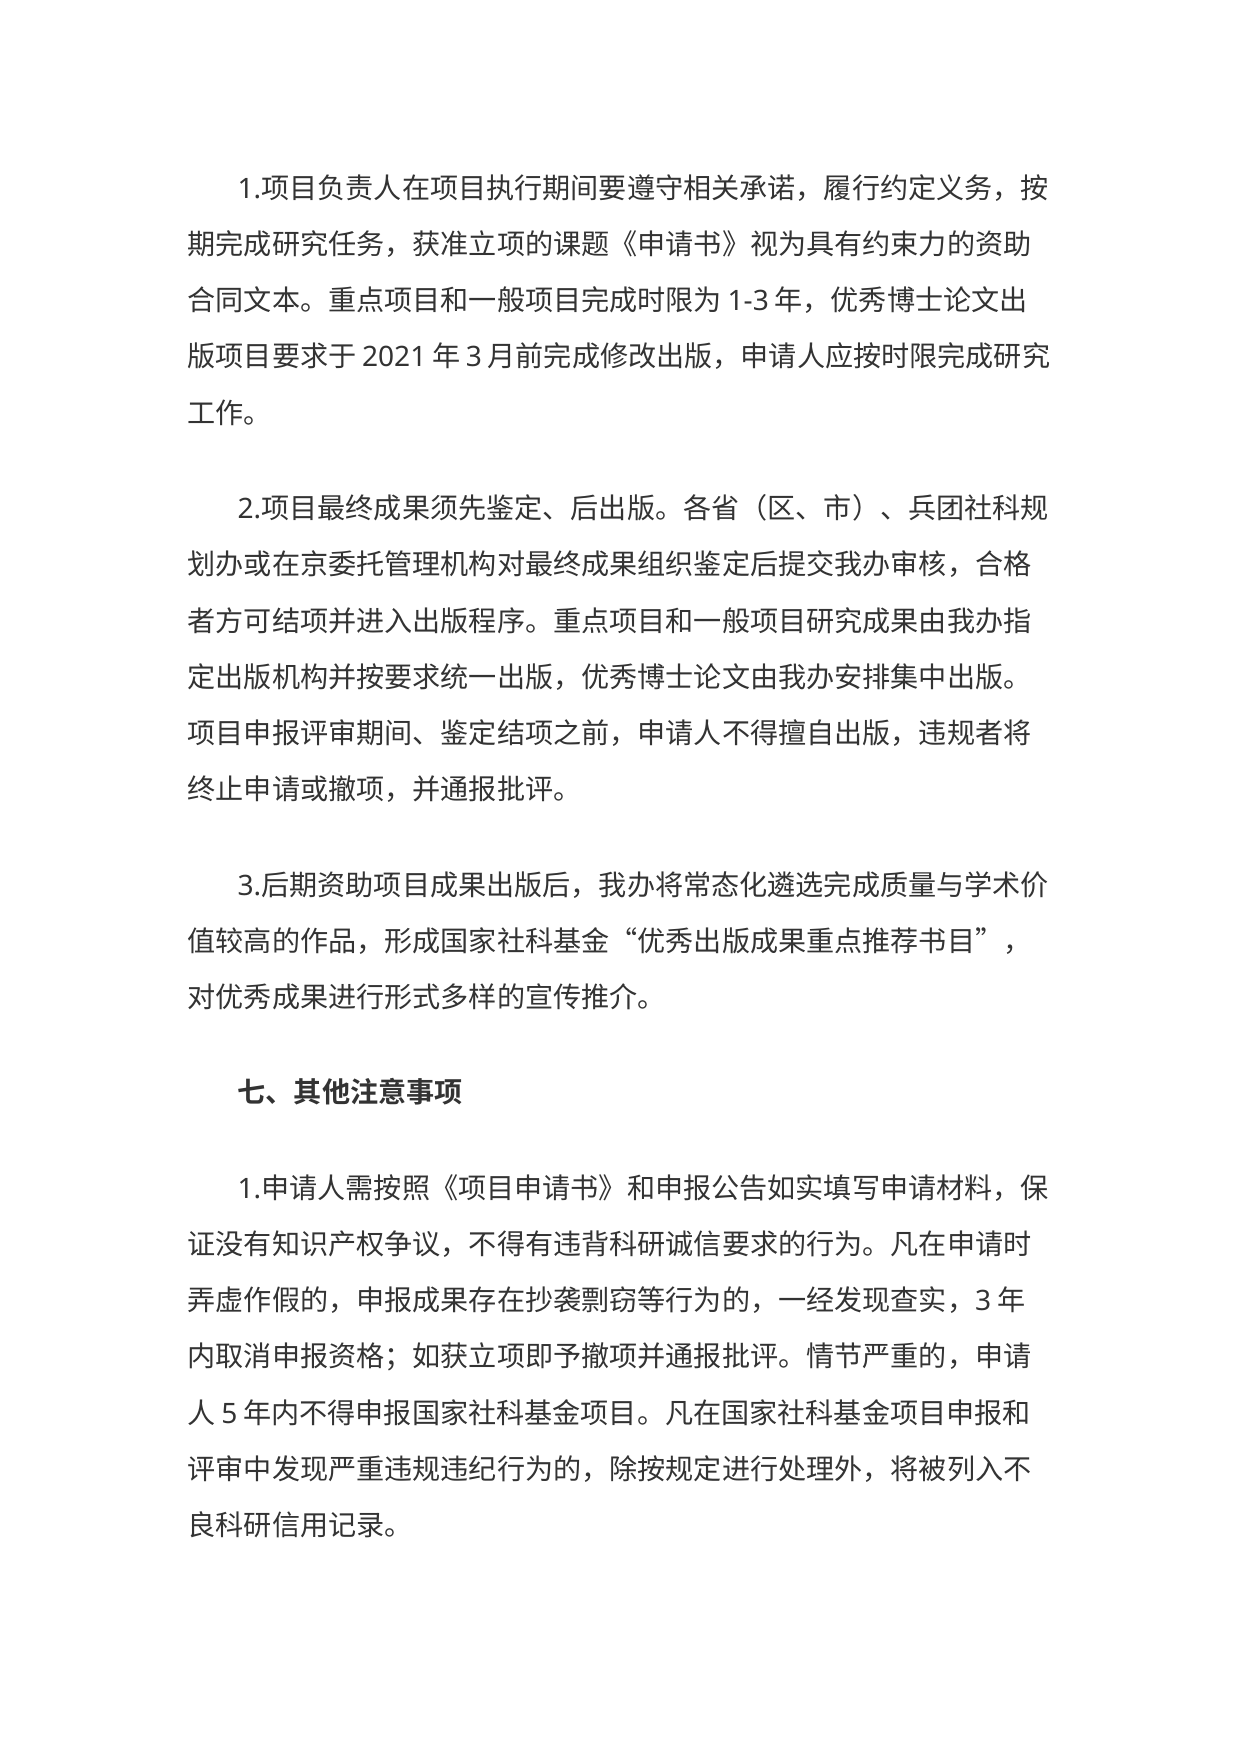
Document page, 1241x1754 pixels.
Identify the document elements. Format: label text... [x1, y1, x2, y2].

text 七、其他注意事项 [187, 1055, 1053, 1111]
text 1.项目负责人在项目执行期间要遵守相关承诺，履行约定义务，按期完成研究任务，获准立项的课题《申请书》视为具有约束力的资助合同文本。重点项目和一般项目完成时限为1-3年，优秀博士论文出版项目要求于2021年3月前完成修改出版，申请人应按时限完成研究工作。 [187, 150, 1053, 431]
text 3.后期资助项目成果出版后，我办将常态化遴选完成质量与学术价值较高的作品，形成国家社科基金“优秀出版成果重点推荐书目”，对优秀成果进行形式多样的宣传推介。 [187, 847, 1053, 1016]
text 1.申请人需按照《项目申请书》和申报公告如实填写申请材料，保证没有知识产权争议，不得有违背科研诚信要求的行为。凡在申请时弄虚作假的，申报成果存在抄袭剽窃等行为的，一经发现查实，3年内取消申报资格；如获立项即予撤项并通报批评。情节严重的，申请人5年内不得申报国家社科基金项目。凡在国家社科基金项目申报和评审中发现严重违规违纪行为的，除按规定进行处理外，将被列入不良科研信用记录。 [187, 1150, 1053, 1544]
text 2.项目最终成果须先鉴定、后出版。各省（区、市）、兵团社科规划办或在京委托管理机构对最终成果组织鉴定后提交我办审核，合格者方可结项并进入出版程序。重点项目和一般项目研究成果由我办指定出版机构并按要求统一出版，优秀博士论文由我办安排集中出版。项目申报评审期间、鉴定结项之前，申请人不得擅自出版，违规者将终止申请或撤项，并通报批评。 [187, 470, 1053, 808]
